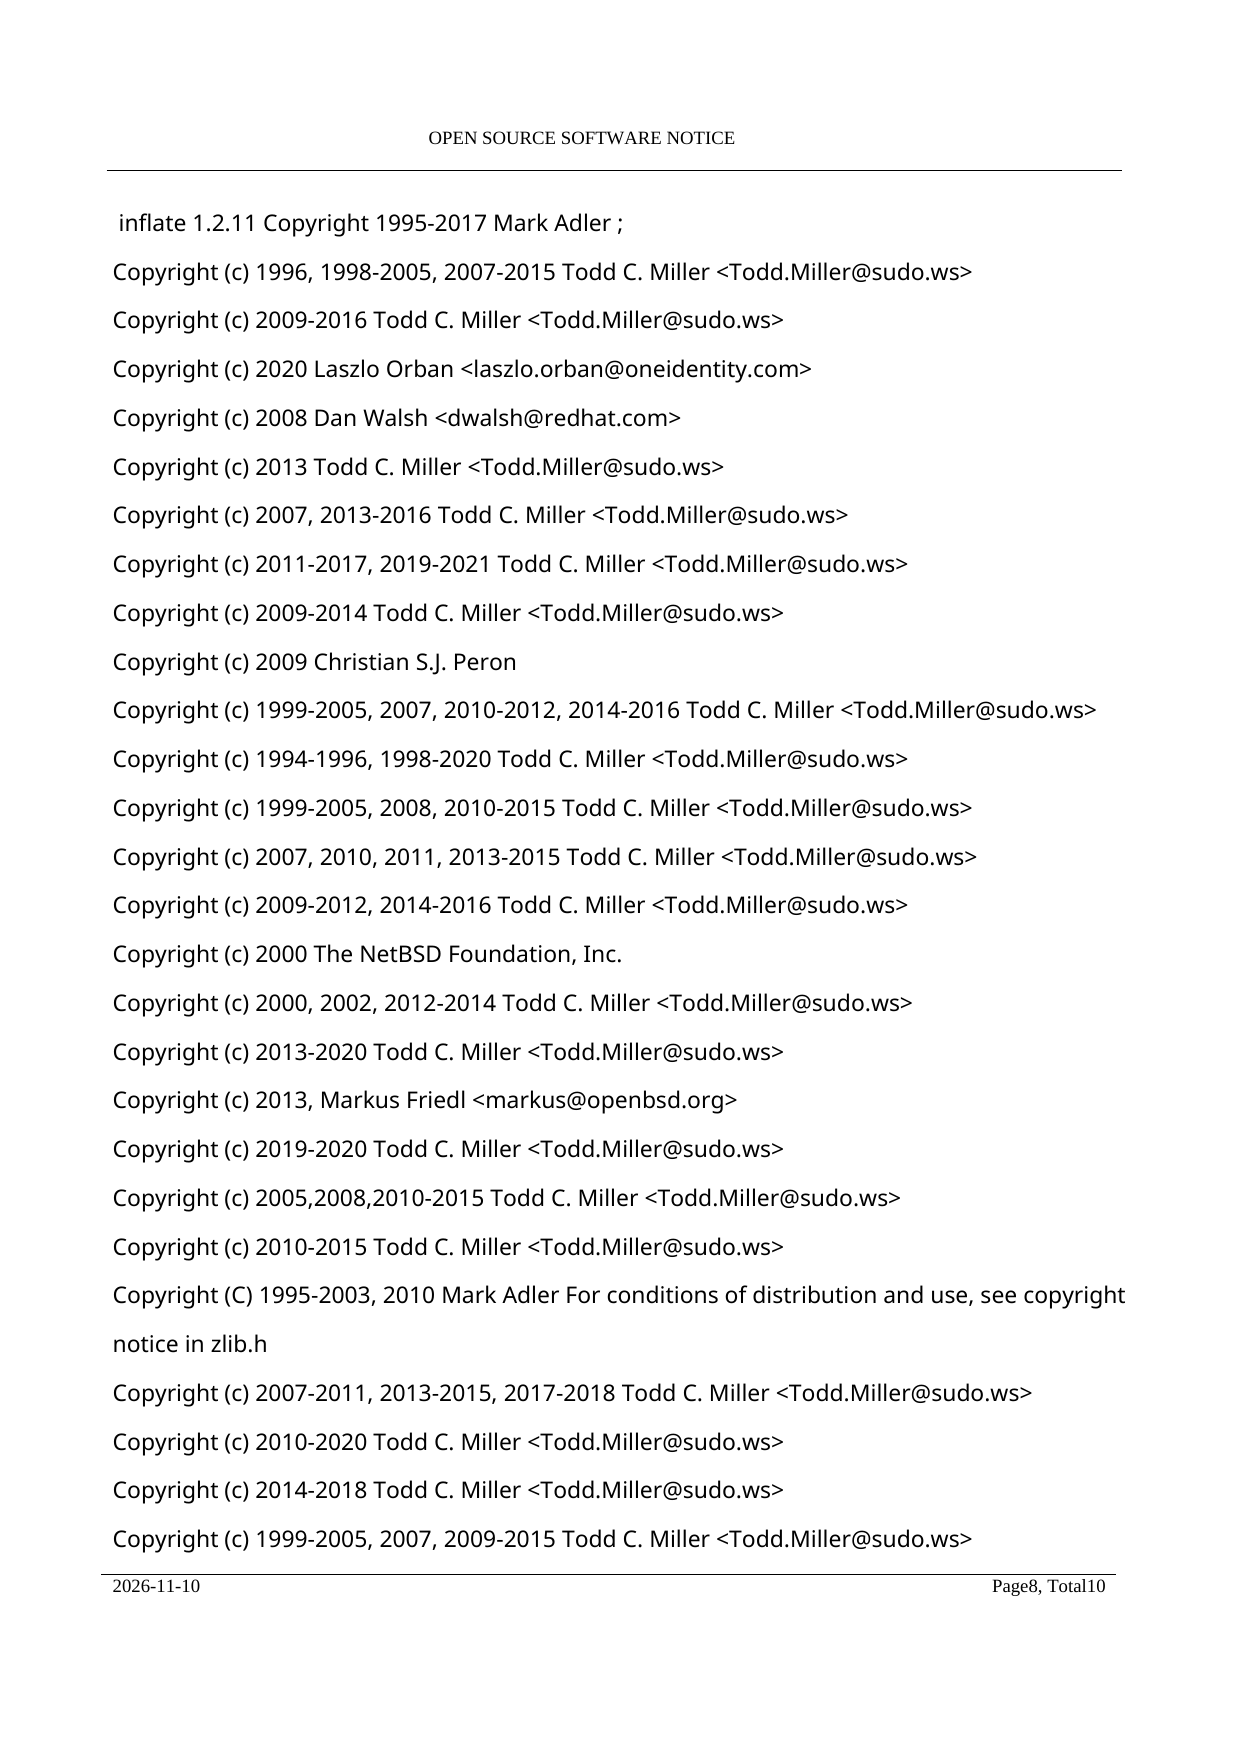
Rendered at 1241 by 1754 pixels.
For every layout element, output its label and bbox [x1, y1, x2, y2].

text [112, 206, 1128, 1555]
